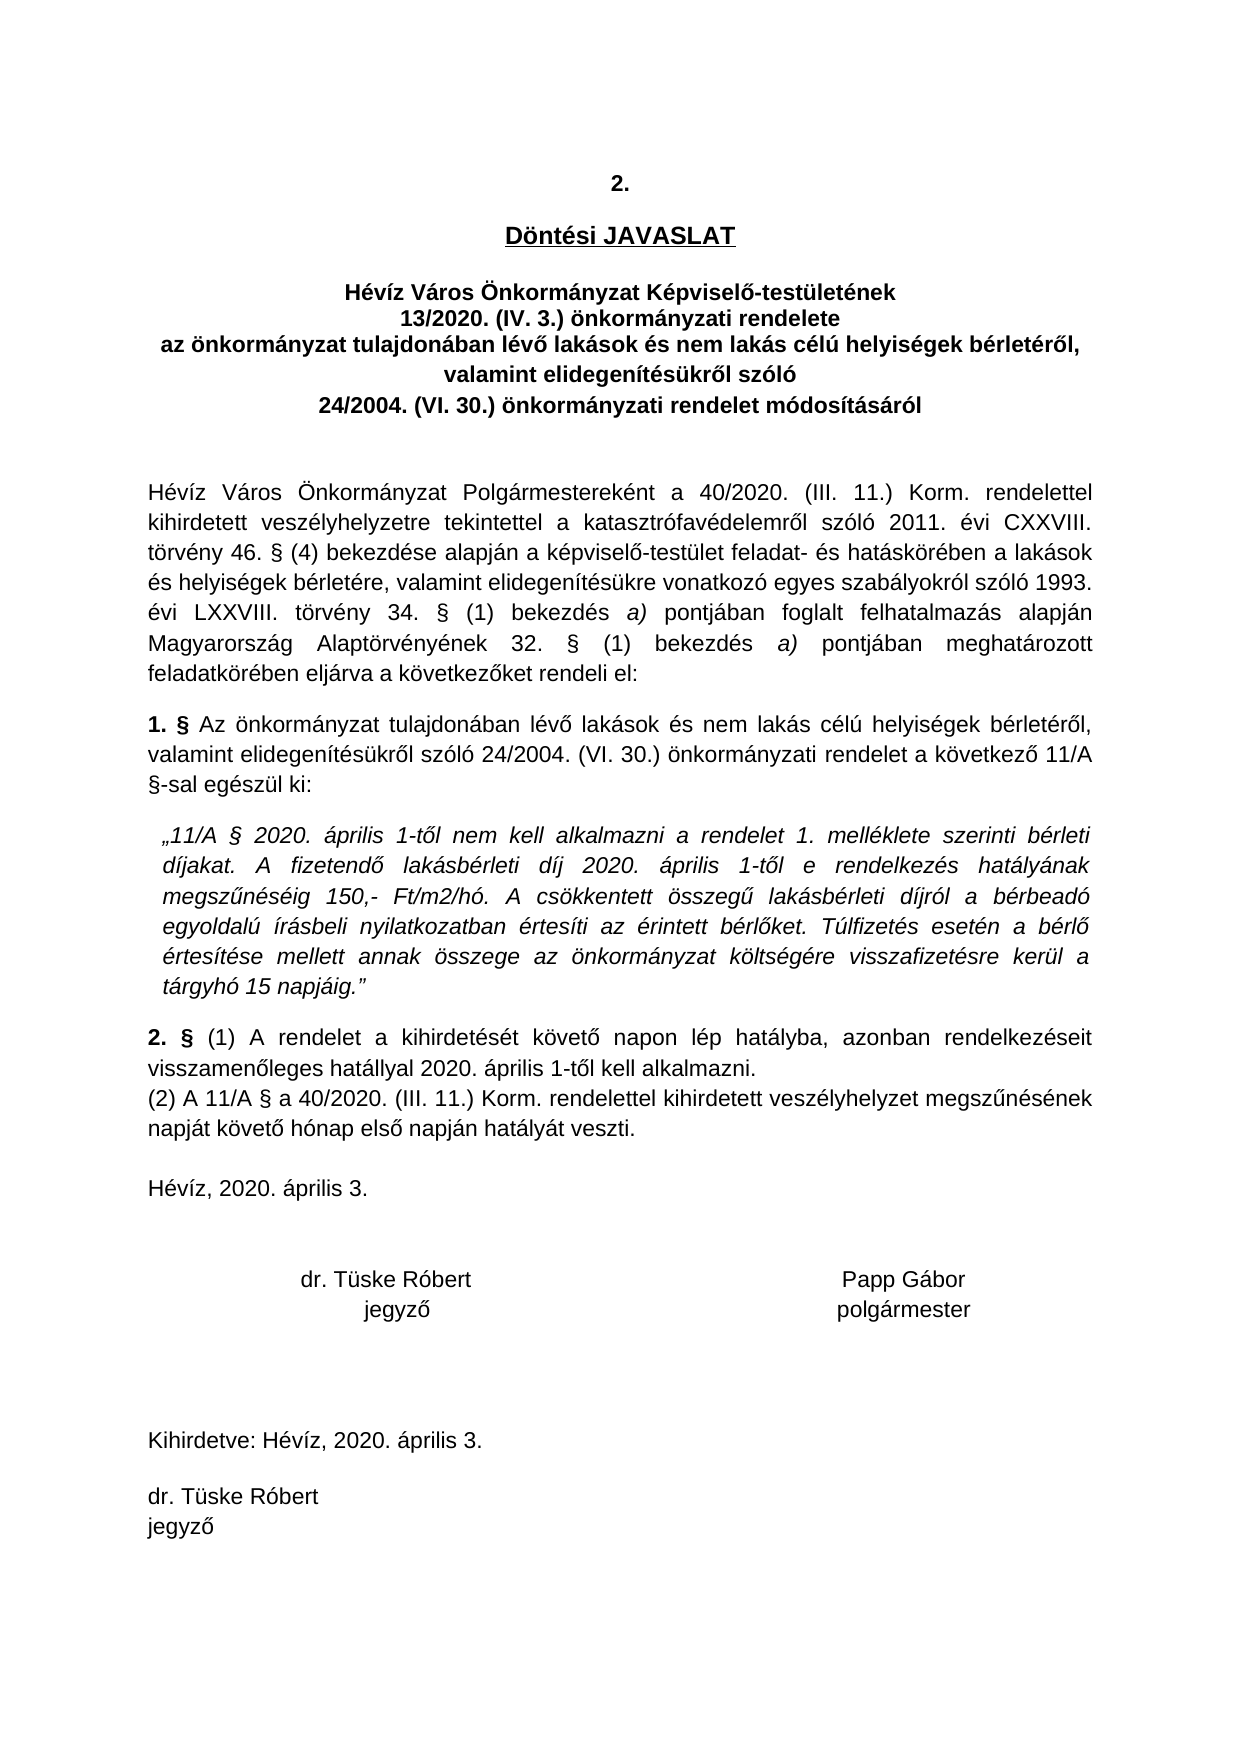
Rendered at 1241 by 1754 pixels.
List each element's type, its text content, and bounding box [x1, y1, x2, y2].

text az önkormányzat tulajdonában lévő lakások és nem lakás célú helyiségek bérletéről, valamint elidegenítésükről szóló [148, 331, 1093, 388]
text (2) A 11/A § a 40/2020. (III. 11.) Korm. rendelettel kihirdetett veszélyhelyzet megszűnésének napját követő hónap első napján hatályát veszti. [148, 1085, 1093, 1141]
table_header dr. Tüske Róbert jegyző [148, 1266, 649, 1347]
text 2. § (1) A rendelet a kihirdetését követő napon lép hatályba, azonban rendelkezéseit visszamenőleges hatállyal 2020. április 1-től kell alkalmazni. [148, 1024, 1093, 1081]
text Döntési JAVASLAT [148, 221, 1093, 250]
text dr. Tüske Róbert [148, 1483, 1093, 1509]
list „11/A § 2020. április 1-től nem kell alkalmazni a rendelet 1. melléklete szerinti bérleti díjakat. A fizetendő lakásbérleti díj 2020. április 1-től e rendelkezés hatályának megszűnéséig 150,- Ft/m2/hó. A csökkentett összegű lakásbérleti díjról a bérbeadó egyoldalú írásbeli nyilatkozatban értesíti az érintett bérlőket. Túlfizetés esetén a bérlő értesítése mellett annak összege az önkormányzat költségére visszafizetésre kerül a tárgyhó 15 napjáig.” [162, 822, 1093, 999]
text 13/2020. (IV. 3.) önkormányzati rendelete [148, 305, 1093, 331]
text Hévíz Város Önkormányzat Képviselő-testületének [148, 278, 1093, 305]
table_header Papp Gábor polgármester [650, 1266, 1151, 1347]
text 1. § Az önkormányzat tulajdonában lévő lakások és nem lakás célú helyiségek bérletéről, valamint elidegenítésükről szóló 24/2004. (VI. 30.) önkormányzati rendelet a következő 11/A §-sal egészül ki: [148, 711, 1093, 797]
text 24/2004. (VI. 30.) önkormányzati rendelet módosításáról [148, 392, 1093, 418]
text Kihirdetve: Hévíz, 2020. április 3. [148, 1427, 1093, 1454]
text jegyző [148, 1513, 1093, 1539]
text 2. [148, 170, 1093, 196]
text Hévíz, 2020. április 3. [148, 1175, 1093, 1202]
text Hévíz Város Önkormányzat Polgármestereként a 40/2020. (III. 11.) Korm. rendelettel kihirdetett veszélyhelyzetre tekintettel a katasztrófavédelemről szóló 2011. évi CXXVIII. törvény 46. § (4) bekezdése alapján a képviselő-testület feladat- és hatáskörében a lakások és helyiségek bérletére, valamint elidegenítésükre vonatkozó egyes szabályokról szóló 1993. évi LXXVIII. törvény 34. § (1) bekezdés a) pontjában foglalt felhatalmazás alapján Magyarország Alaptörvényének 32. § (1) bekezdés a) pontjában meghatározott feladatkörében eljárva a következőket rendeli el: [148, 478, 1093, 686]
